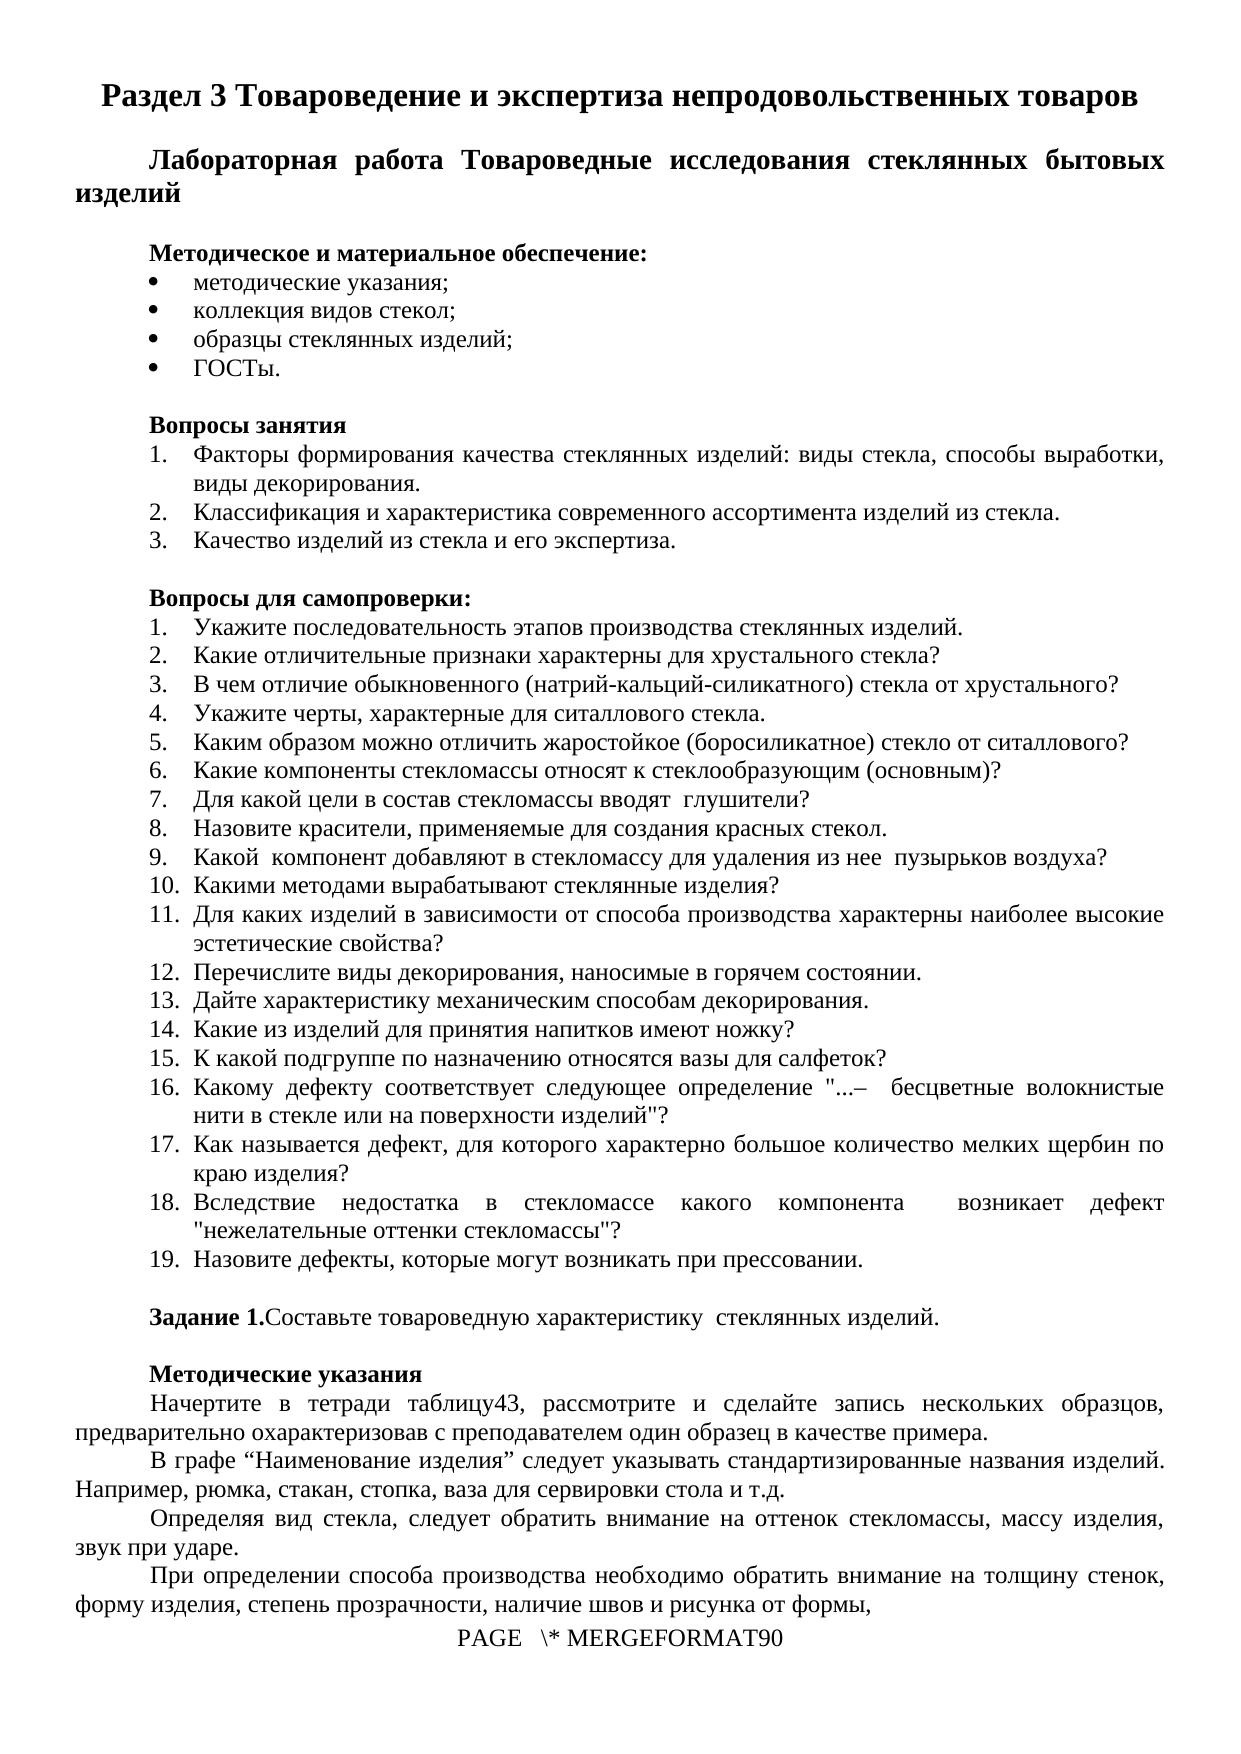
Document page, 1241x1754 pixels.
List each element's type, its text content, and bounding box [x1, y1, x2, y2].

list Дайте характеристику механическим способам декорирования. [149, 985, 1165, 1014]
text В графе “Наименование изделия” следует указывать стандартизированные названия изделий. Например, рюмка, стакан, стопка, ваза для сервировки стола и т.д. [75, 1445, 1165, 1503]
list образцы стеклянных изделий; [149, 324, 1165, 353]
list Назовите красители, применяемые для создания красных стекол. [149, 813, 1165, 842]
text Определяя вид стекла, следует обратить внимание на оттенок стекломассы, массу изделия, звук при ударе. [75, 1503, 1165, 1560]
list ГОСТы. [149, 353, 1165, 382]
list В чем отличие обыкновенного (натрий-кальций-силикатного) стекла от хрустального? [149, 669, 1165, 698]
list Классификация и характеристика современного ассортимента изделий из стекла. [149, 497, 1165, 525]
text Методическое и материальное обеспечение: [75, 238, 1165, 267]
text Начертите в тетради таблицу43, рассмотрите и сделайте запись нескольких образцов, предварительно охарактеризовав с преподавателем один образец в качестве примера. [75, 1388, 1165, 1445]
list Какие отличительные признаки характерны для хрустального стекла? [149, 640, 1165, 669]
text Задание 1.Составьте товароведную характеристику стеклянных изделий. [75, 1302, 1165, 1330]
list Для каких изделий в зависимости от способа производства характерны наиболее высокие эстетические свойства? [149, 899, 1165, 957]
list Какой компонент добавляют в стекломассу для удаления из нее пузырьков воздуха? [149, 842, 1165, 870]
list Качество изделий из стекла и его экспертиза. [149, 525, 1165, 554]
list Укажите черты, характерные для ситаллового стекла. [149, 698, 1165, 727]
text Вопросы для самопроверки: [75, 583, 1165, 612]
text При определении способа производства необходимо обратить внимание на толщину стенок, форму изделия, степень прозрачности, наличие швов и рисунка от формы, [75, 1560, 1165, 1618]
list Вследствие недостатка в стекломассе какого компонента возникает дефект "нежелательные оттенки стекломассы"? [149, 1187, 1165, 1244]
list Какие компоненты стекломассы относят к стеклообразующим (основным)? [149, 755, 1165, 784]
list Какими методами вырабатывают стеклянные изделия? [149, 870, 1165, 899]
list методические указания; [149, 267, 1165, 295]
list К какой подгруппе по назначению относятся вазы для салфеток? [149, 1043, 1165, 1072]
text Методические указания [75, 1359, 1165, 1388]
list Назовите дефекты, которые могут возникать при прессовании. [149, 1244, 1165, 1273]
list Для какой цели в состав стекломассы вводят глушители? [149, 784, 1165, 813]
list Каким образом можно отличить жаростойкое (боросиликатное) стекло от ситаллового? [149, 727, 1165, 755]
list Перечислите виды декорирования, наносимые в горячем состоянии. [149, 957, 1165, 985]
subtitle Лабораторная работа Товароведные исследования стеклянных бытовых изделий [75, 142, 1165, 209]
list Факторы формирования качества стеклянных изделий: виды стекла, способы выработки, виды декорирования. [149, 439, 1165, 497]
list Какие из изделий для принятия напитков имеют ножку? [149, 1014, 1165, 1043]
text Вопросы занятия [75, 410, 1165, 439]
subtitle Раздел 3 Товароведение и экспертиза непродовольственных товаров [75, 75, 1165, 113]
list Как называется дефект, для которого характерно большое количество мелких щербин по краю изделия? [149, 1129, 1165, 1187]
list Укажите последовательность этапов производства стеклянных изделий. [149, 612, 1165, 640]
list Какому дефекту соответствует следующее определение "...– бесцветные волокнистые нити в стекле или на поверхности изделий"? [149, 1072, 1165, 1129]
list коллекция видов стекол; [149, 295, 1165, 324]
